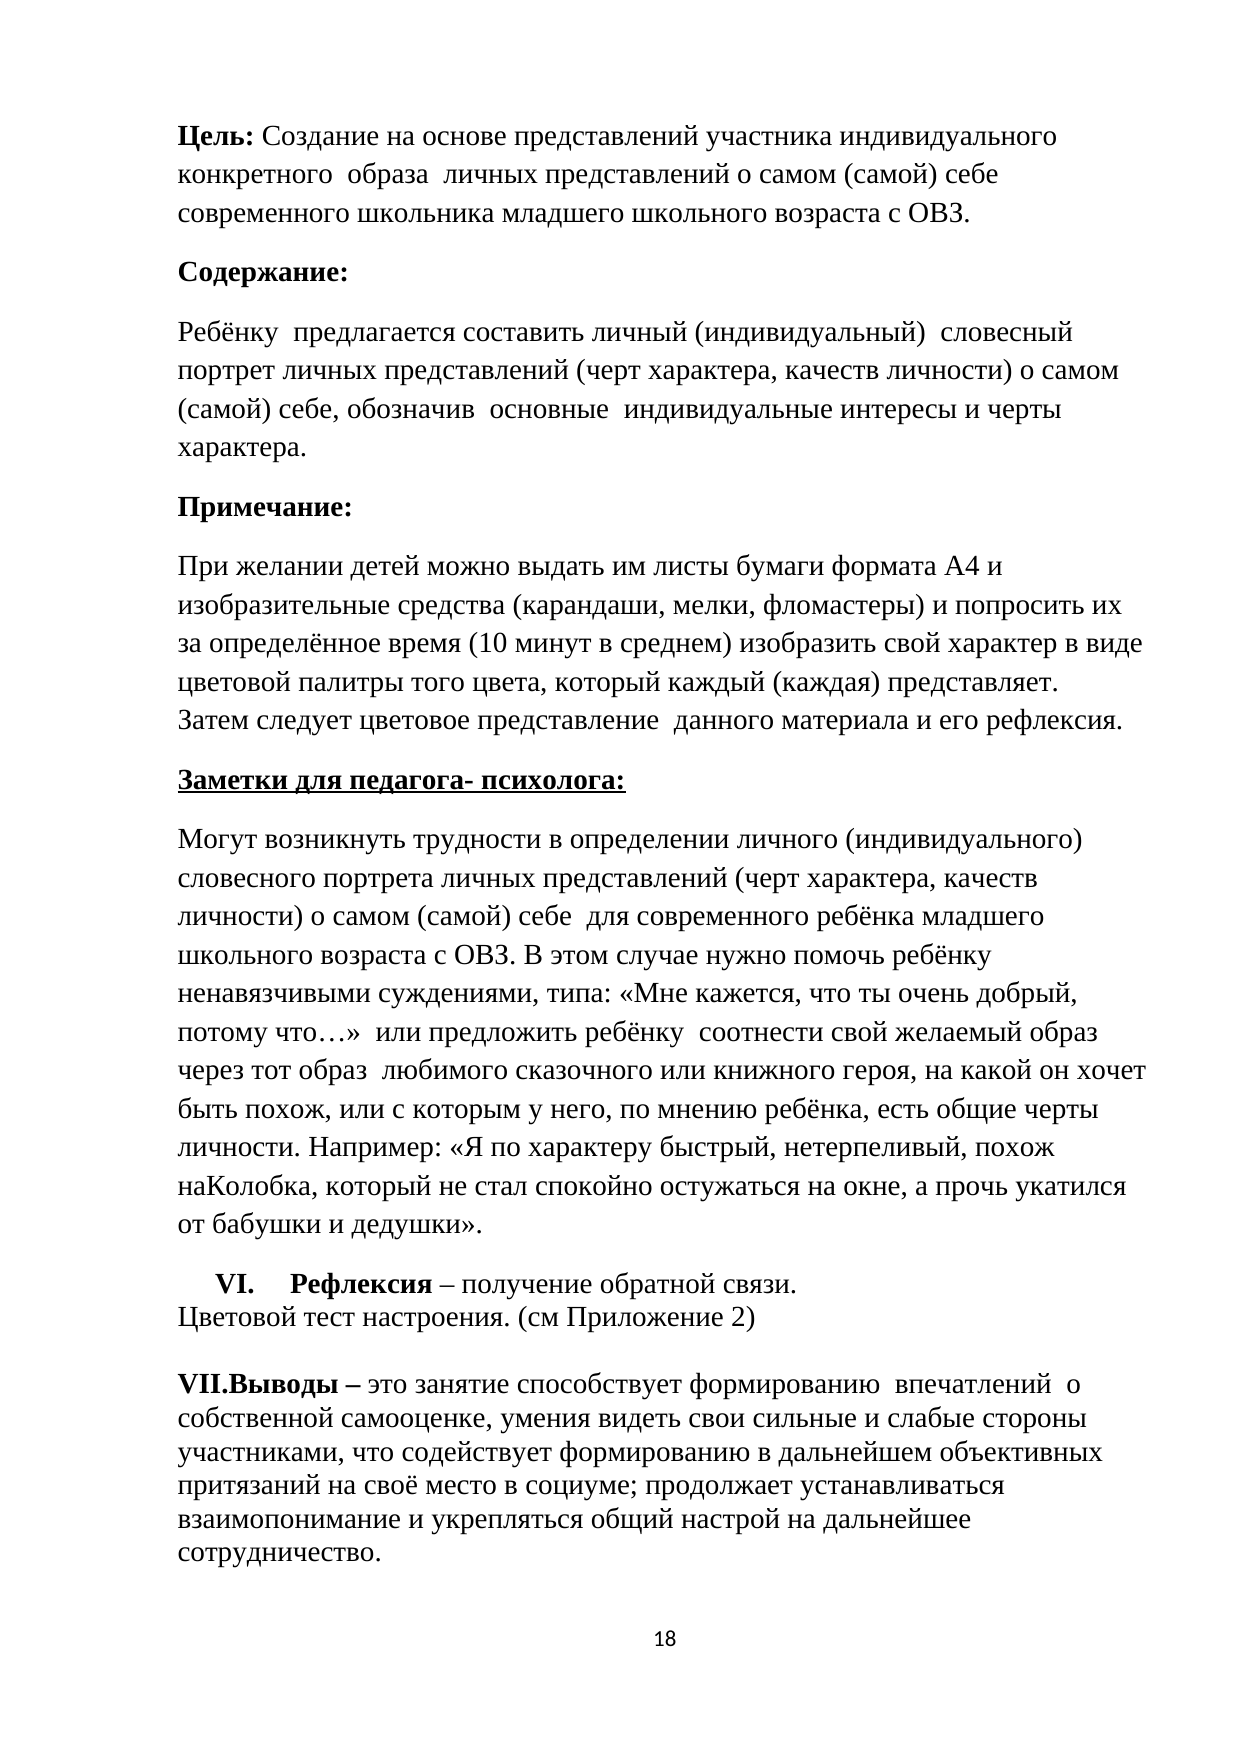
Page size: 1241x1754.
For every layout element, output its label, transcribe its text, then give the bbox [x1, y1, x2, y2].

text Содержание: [177, 254, 1152, 288]
list Рефлексия – получение обратной связи. [215, 1266, 1152, 1299]
text Примечание: [177, 489, 1152, 522]
list Цветовой тест настроения. (см Приложение 2) [177, 1299, 1152, 1333]
text Заметки для педагога- психолога: [177, 762, 1152, 795]
text VII.Выводы – это занятие способствует формированию впечатлений о собственной самооценке, умения видеть свои сильные и слабые стороны участниками, что содействует формированию в дальнейшем объективных притязаний на своё место в социуме; продолжает устанавливаться взаимопонимание и укрепляться общий настрой на дальнейшее сотрудничество. [177, 1367, 1152, 1568]
text При желании детей можно выдать им листы бумаги формата А4 и изобразительные средства (карандаши, мелки, фломастеры) и попросить их за определённое время (10 минут в среднем) изобразить свой характер в виде цветовой палитры того цвета, который каждый (каждая) представляет. Затем следует цветовое представление данного материала и его рефлексия. [177, 548, 1152, 736]
text Цель: Создание на основе представлений участника индивидуального конкретного образа личных представлений о самом (самой) себе современного школьника младшего школьного возраста с ОВЗ. [177, 118, 1152, 229]
text Ребёнку предлагается составить личный (индивидуальный) словесный портрет личных представлений (черт характера, качеств личности) о самом (самой) себе, обозначив основные индивидуальные интересы и черты характера. [177, 314, 1152, 463]
text Могут возникнуть трудности в определении личного (индивидуального) словесного портрета личных представлений (черт характера, качеств личности) о самом (самой) себе для современного ребёнка младшего школьного возраста с ОВЗ. В этом случае нужно помочь ребёнку ненавязчивыми суждениями, типа: «Мне кажется, что ты очень добрый, потому что…» или предложить ребёнку соотнести свой желаемый образ через тот образ любимого сказочного или книжного героя, на какой он хочет быть похож, или с которым у него, по мнению ребёнка, есть общие черты личности. Например: «Я по характеру быстрый, нетерпеливый, похож наКолобка, который не стал спокойно остужаться на окне, а прочь укатился от бабушки и дедушки». [177, 821, 1152, 1240]
